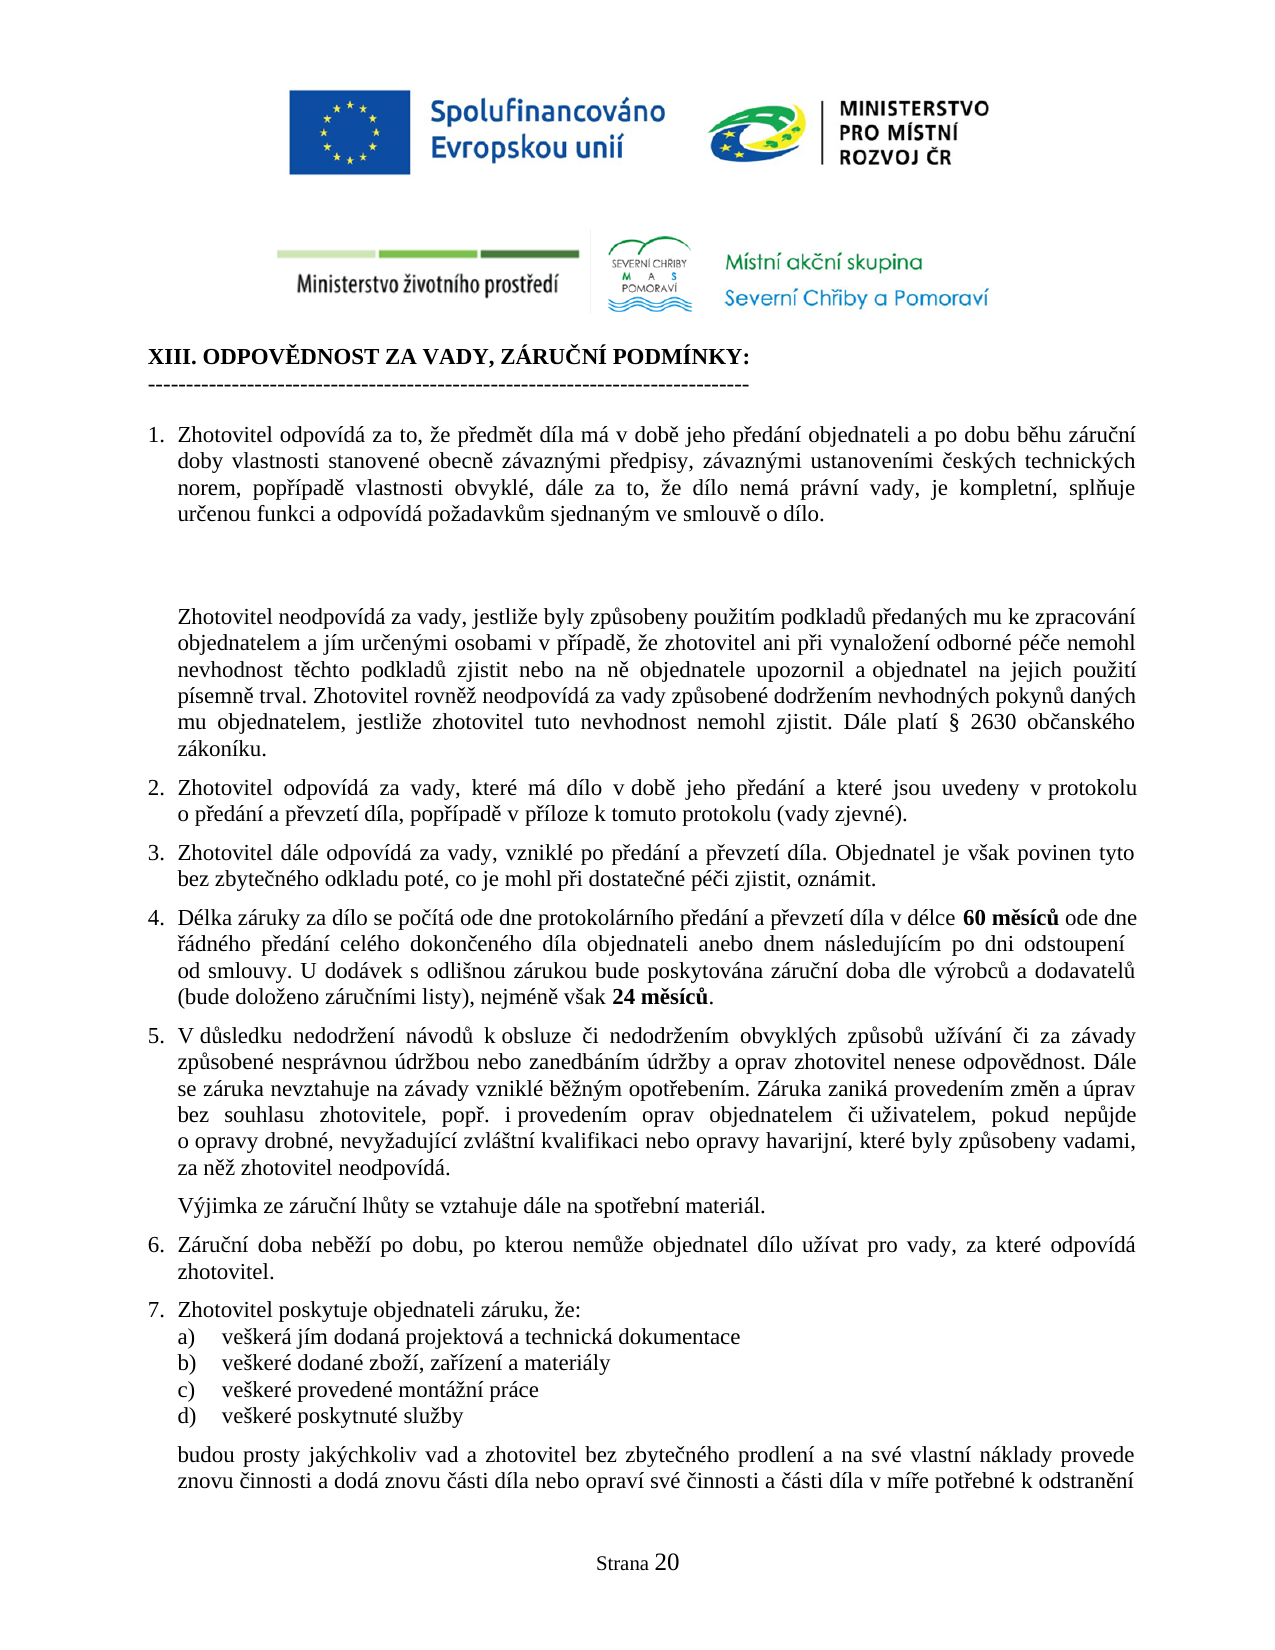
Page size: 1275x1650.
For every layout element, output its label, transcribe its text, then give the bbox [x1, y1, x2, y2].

list Záruční doba neběží po dobu, po kterou nemůže objednatel dílo užívat pro vady, za které odpovídá zhotovitel. [148, 1231, 1137, 1284]
list Zhotovitel poskytuje objednateli záruku, že: [148, 1297, 1137, 1323]
list veškerá jím dodaná projektová a technická dokumentace [177, 1323, 1127, 1349]
list Zhotovitel dále odpovídá za vady, vzniklé po předání a převzetí díla. Objednatel je však povinen tyto bez zbytečného odkladu poté, co je mohl při dostatečné péči zjistit, oznámit. [148, 839, 1137, 891]
text ------------------------------------------------------------------------------- [148, 370, 1137, 396]
text Zhotovitel neodpovídá za vady, jestliže byly způsobeny použitím podkladů předaných mu ke zpracování objednatelem a jím určenými osobami v případě, že zhotovitel ani při vynaložení odborné péče nemohl nevhodnost těchto podkladů zjistit nebo na ně objednatele upozornil a objednatel na jejich použití písemně trval. Zhotovitel rovněž neodpovídá za vady způsobené dodržením nevhodných pokynů daných mu objednatelem, jestliže zhotovitel tuto nevhodnost nemohl zjistit. Dále platí § 2630 občanského zákoníku. [177, 603, 1137, 761]
list Zhotovitel odpovídá za vady, které má dílo v době jeho předání a které jsou uvedeny v protokolu o předání a převzetí díla, popřípadě v příloze k tomuto protokolu (vady zjevné). [148, 773, 1137, 826]
text Výjimka ze záruční lhůty se vztahuje dále na spotřební materiál. [177, 1192, 1127, 1219]
text XIII. ODPOVĚDNOST ZA VADY, ZÁRUČNÍ PODMÍNKY: [148, 343, 1137, 370]
list veškeré poskytnuté služby [177, 1402, 1127, 1428]
list veškeré dodané zboží, zařízení a materiály [177, 1349, 1127, 1376]
picture [261, 73, 1014, 315]
list Zhotovitel odpovídá za to, že předmět díla má v době jeho předání objednateli a po dobu běhu záruční doby vlastnosti stanovené obecně závaznými předpisy, závaznými ustanoveními českých technických norem, popřípadě vlastnosti obvyklé, dále za to, že dílo nemá právní vady, je kompletní, splňuje určenou funkci a odpovídá požadavkům sjednaným ve smlouvě o dílo. [148, 421, 1137, 527]
list Délka záruky za dílo se počítá ode dne protokolárního předání a převzetí díla v délce 60 měsíců ode dne řádného předání celého dokončeného díla objednateli anebo dnem následujícím po dni odstoupení od smlouvy. U dodávek s odlišnou zárukou bude poskytována záruční doba dle výrobců a dodavatelů (bude doloženo záručními listy), nejméně však 24 měsíců. [148, 904, 1137, 1009]
list veškeré provedené montážní práce [177, 1376, 1127, 1402]
list V důsledku nedodržení návodů k obsluze či nedodržením obvyklých způsobů užívání či za závady způsobené nesprávnou údržbou nebo zanedbáním údržby a oprav zhotovitel nenese odpovědnost. Dále se záruka nevztahuje na závady vzniklé běžným opotřebením. Záruka zaniká provedením změn a úprav bez souhlasu zhotovitele, popř. i provedením oprav objednatelem či uživatelem, pokud nepůjde o opravy drobné, nevyžadující zvláštní kvalifikaci nebo opravy havarijní, které byly způsobeny vadami, za něž zhotovitel neodpovídá. [148, 1022, 1137, 1180]
